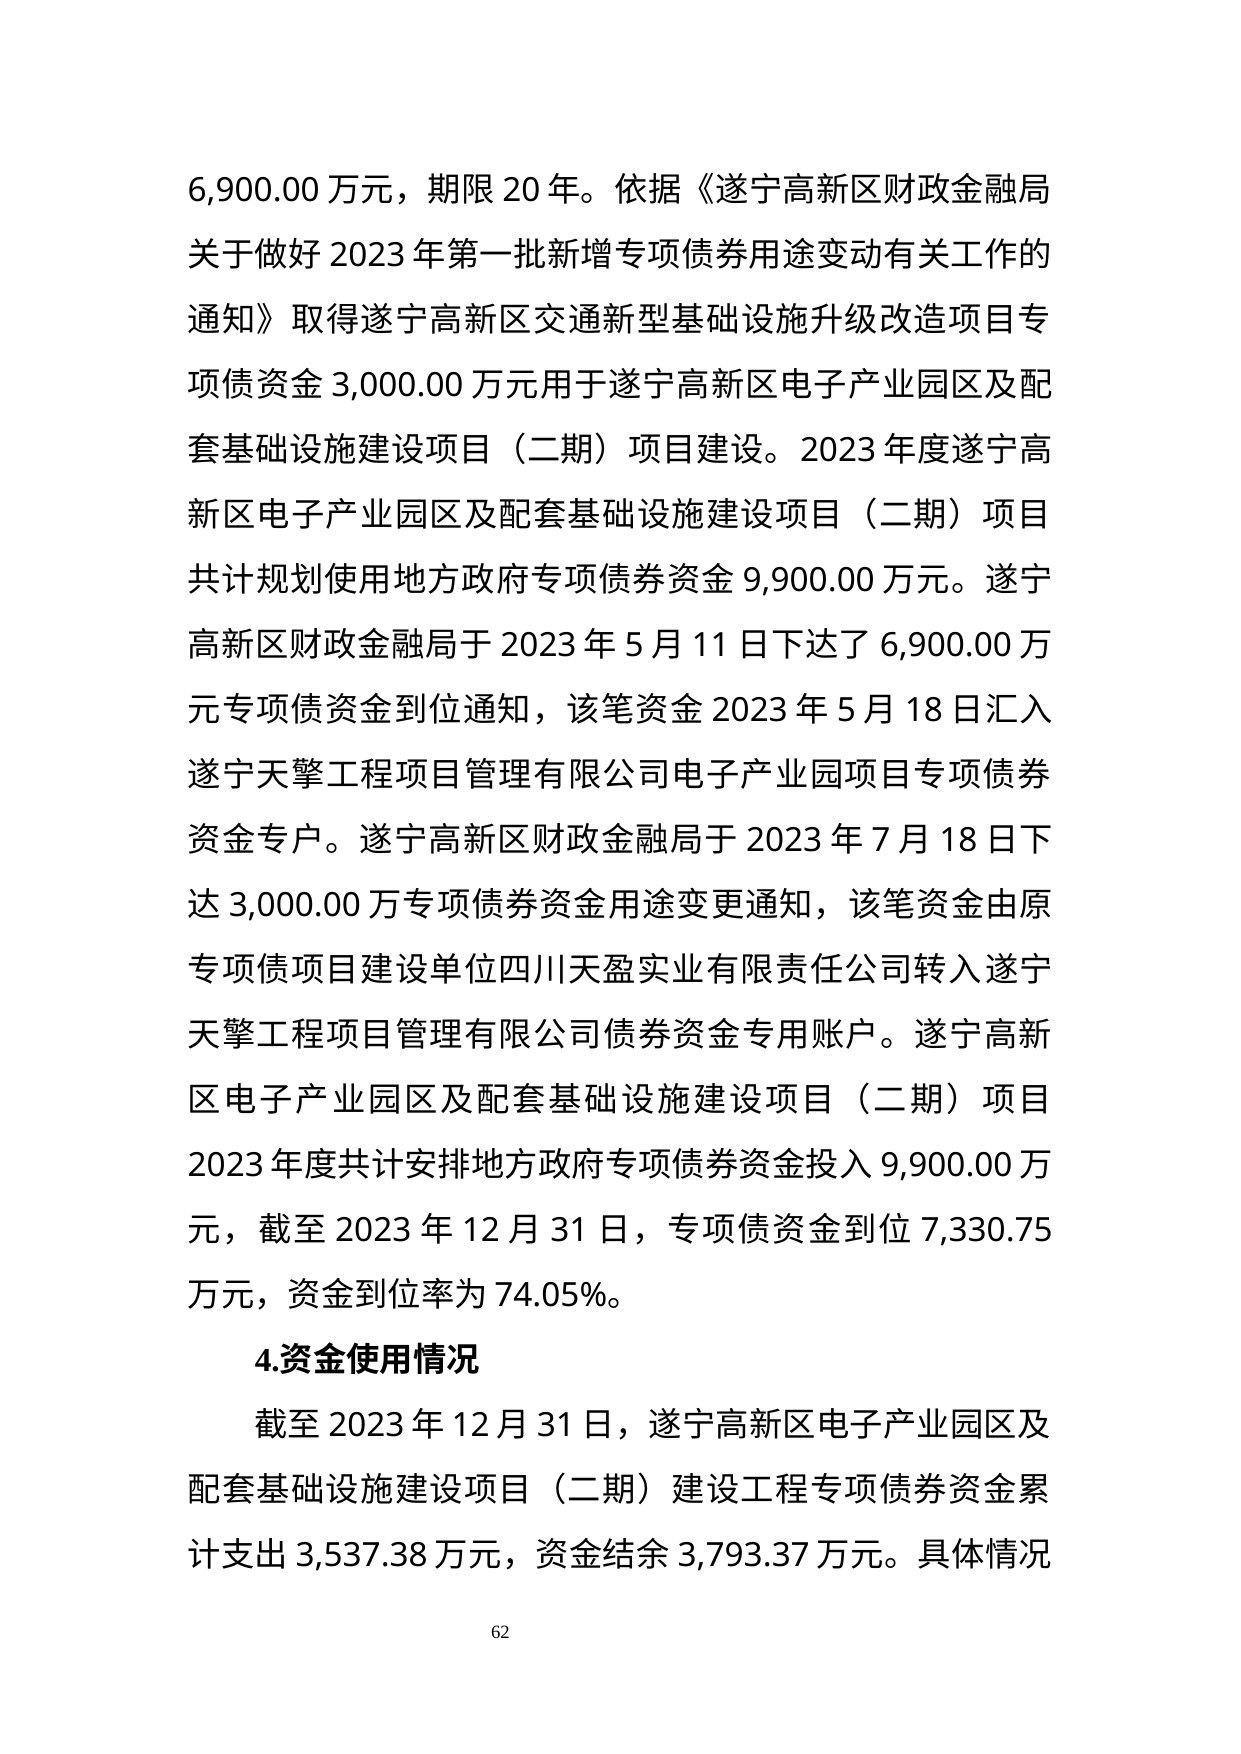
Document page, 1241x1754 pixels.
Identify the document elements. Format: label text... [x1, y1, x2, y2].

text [187, 154, 1053, 1324]
subtitle 4.资金使用情况 [187, 1324, 1053, 1389]
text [187, 1389, 1053, 1584]
